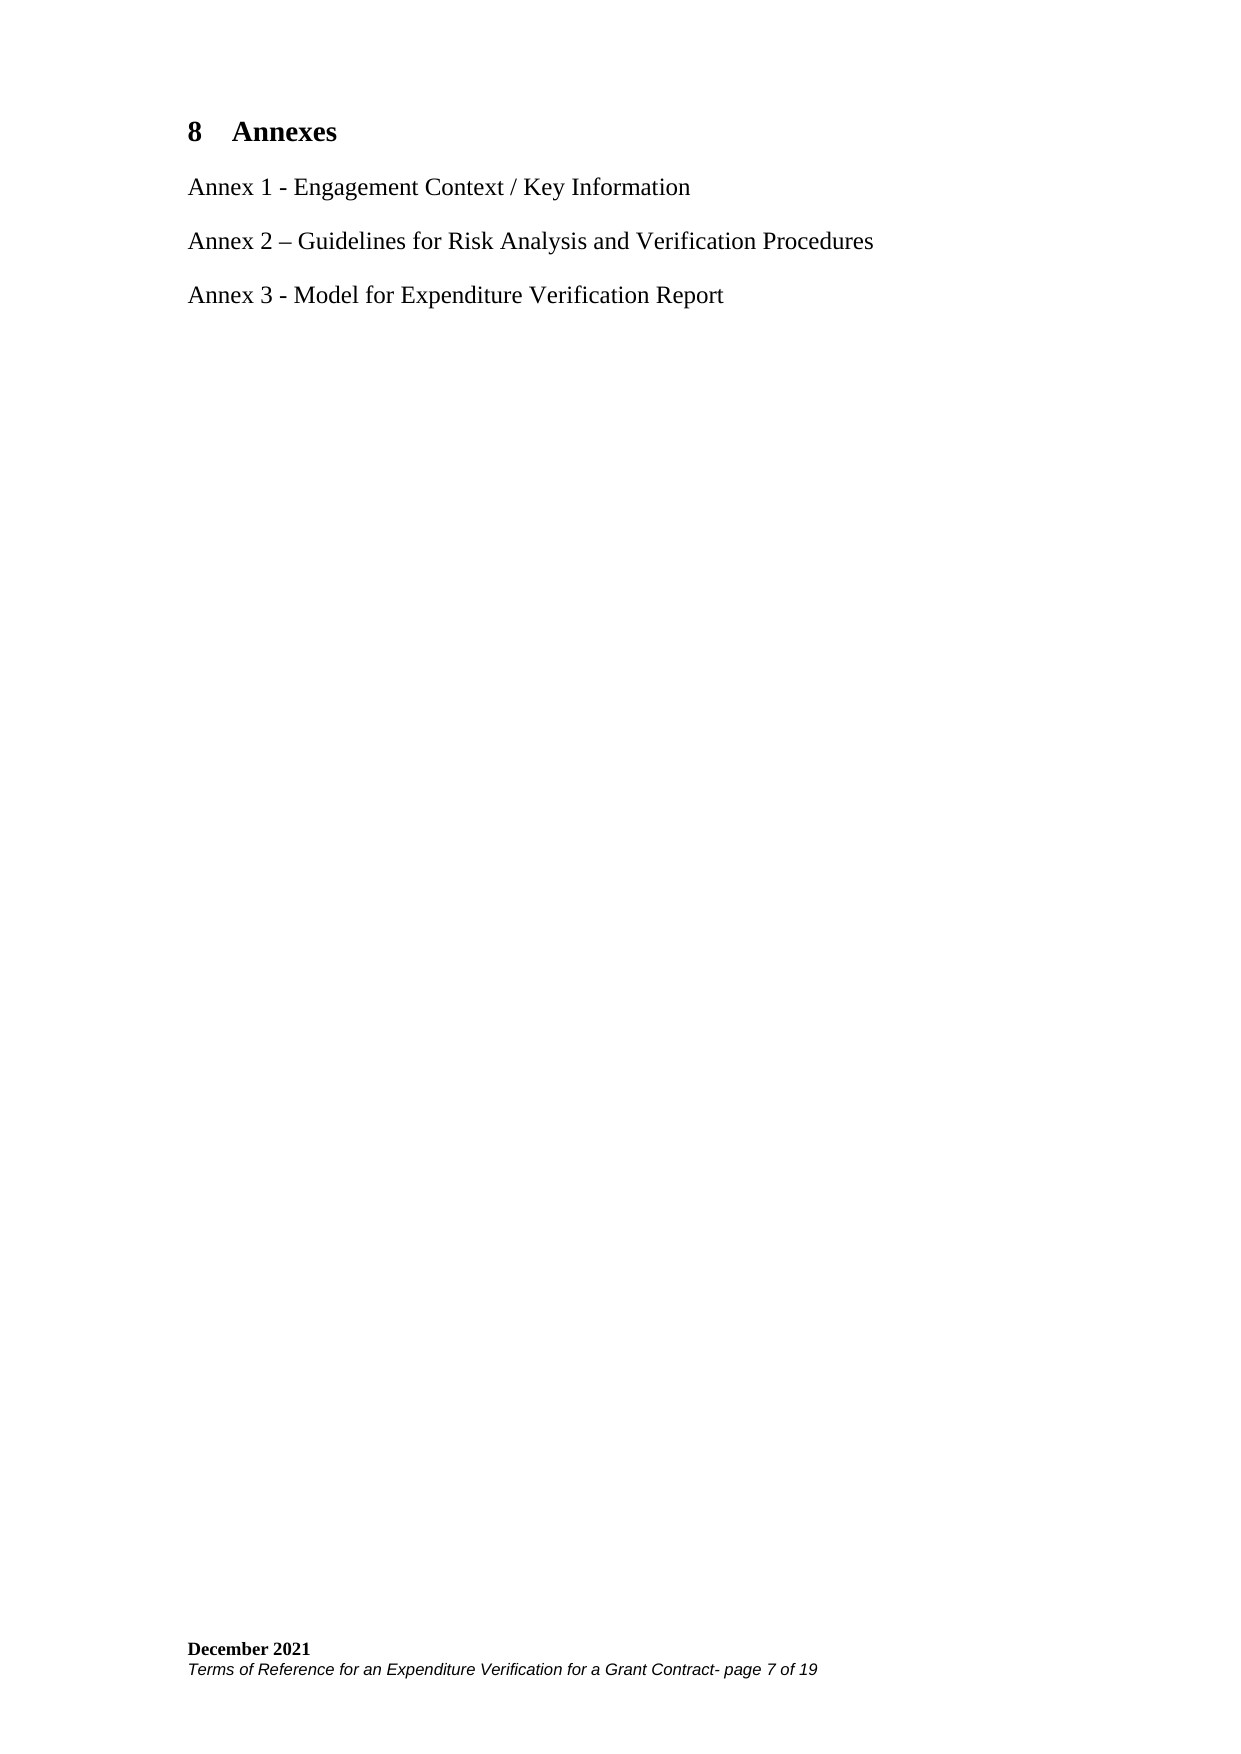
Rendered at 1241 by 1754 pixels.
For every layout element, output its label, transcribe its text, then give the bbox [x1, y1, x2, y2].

text Annex 2 – Guidelines for Risk Analysis and Verification Procedures [187, 226, 1078, 255]
text Annex 3 - Model for Expenditure Verification Report [187, 280, 1078, 309]
text Annex 1 - Engagement Context / Key Information [187, 172, 1078, 201]
subtitle Annexes [187, 114, 1078, 147]
